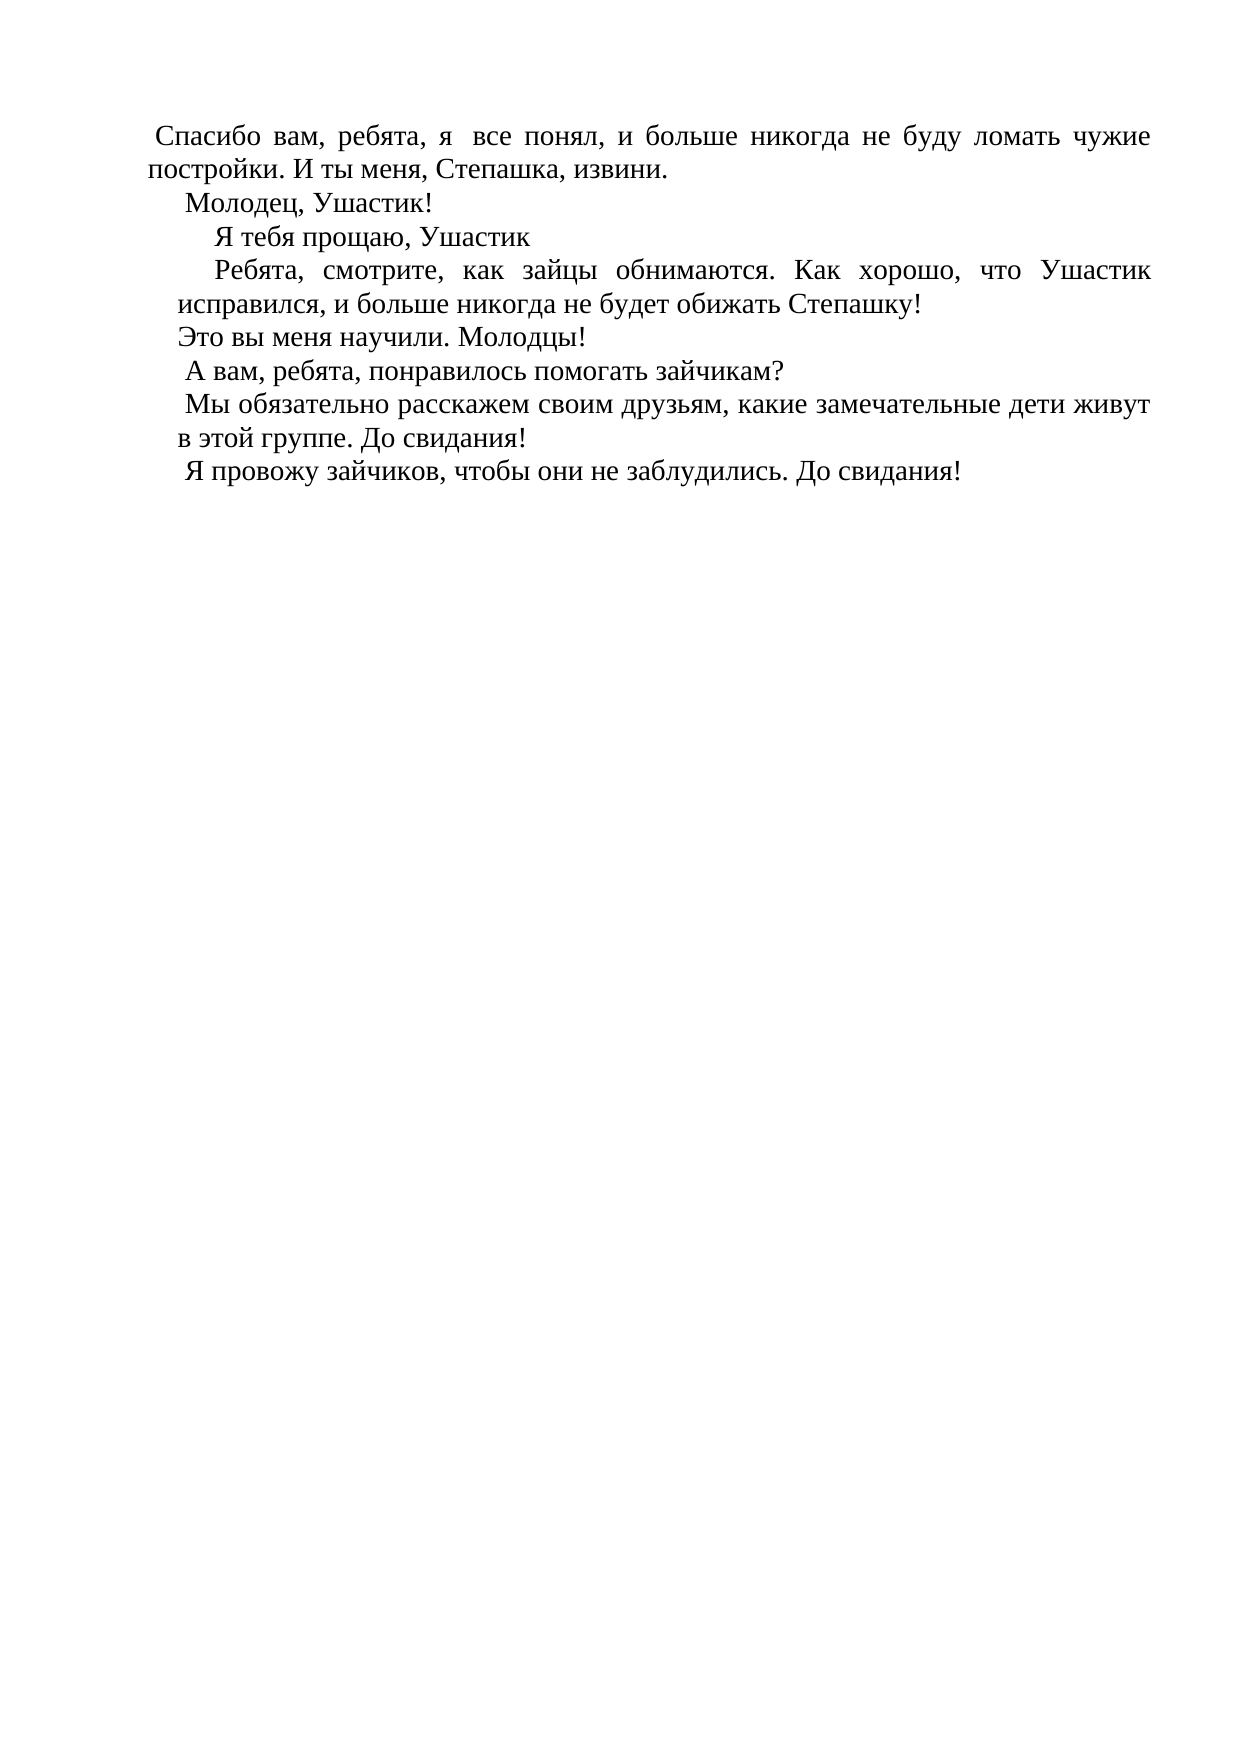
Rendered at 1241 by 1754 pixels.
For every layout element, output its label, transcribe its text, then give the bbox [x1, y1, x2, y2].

text Мы обязательно расскажем своим друзьям, какие замечательные дети живут в этой группе. До свидания! [177, 386, 1152, 453]
text Ребята, смотрите, как зайцы обнимаются. Как хорошо, что Ушастик исправился, и больше никогда не будет обижать Степашку! [177, 252, 1152, 319]
text Я тебя прощаю, Ушастик [177, 219, 1152, 252]
text Молодец, Ушастик! [177, 185, 1152, 219]
text Спасибо вам, ребята, я все понял, и больше никогда не буду ломать чужие постройки. И ты меня, Степашка, извини. [148, 118, 1152, 185]
text Я провожу зайчиков, чтобы они не заблудились. До свидания! [148, 453, 1152, 487]
text Это вы меня научили. Молодцы! [148, 319, 1152, 353]
text А вам, ребята, понравилось помогать зайчикам? [148, 353, 1152, 386]
